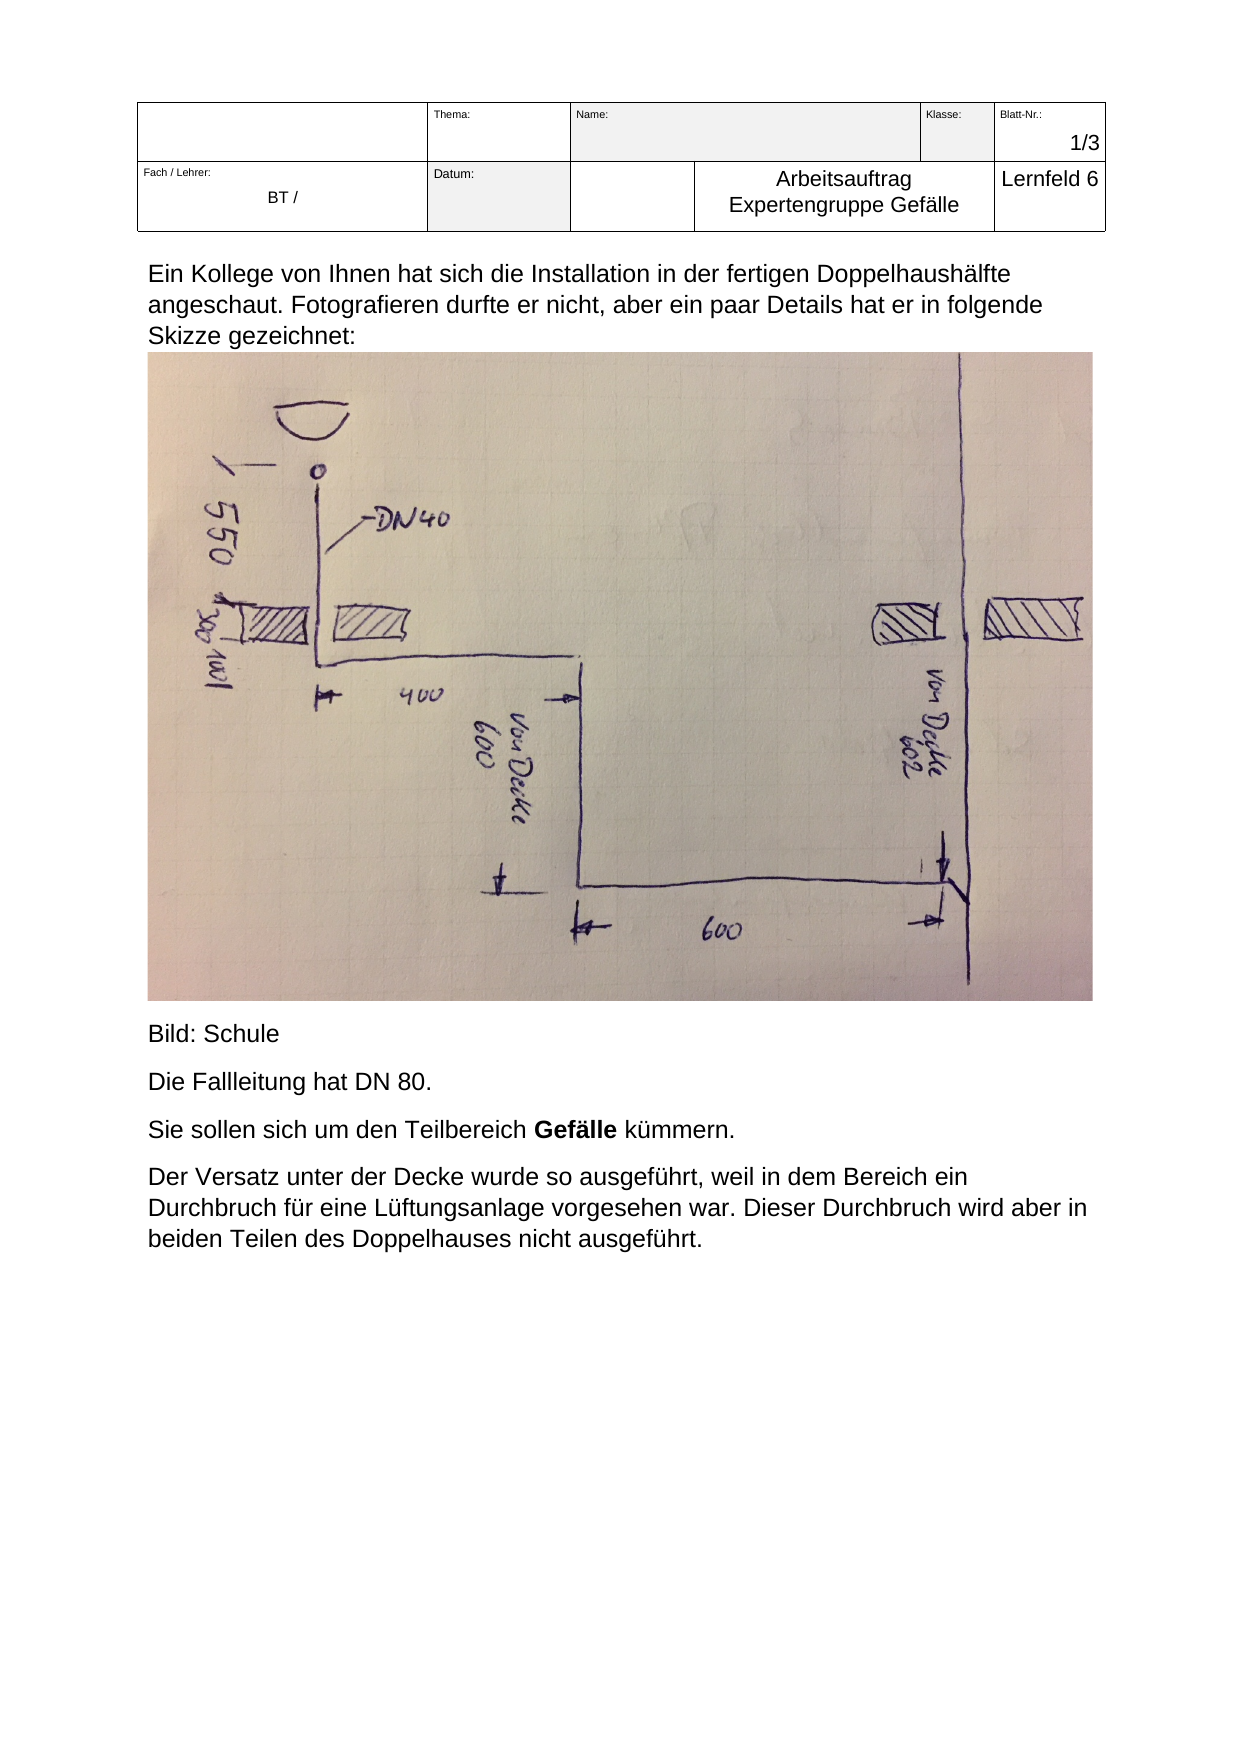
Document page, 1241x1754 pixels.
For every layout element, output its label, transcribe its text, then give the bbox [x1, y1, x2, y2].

text Die Fallleitung hat DN 80. [148, 1067, 1093, 1096]
picture [147, 352, 1093, 1001]
text Bild: Schule [148, 1019, 1093, 1048]
text Der Versatz unter der Decke wurde so ausgeführt, weil in dem Bereich ein Durchbruch für eine Lüftungsanlage vorgesehen war. Dieser Durchbruch wird aber in beiden Teilen des Doppelhauses nicht ausgeführt. [148, 1162, 1093, 1253]
text Ein Kollege von Ihnen hat sich die Installation in der fertigen Doppelhaushälfte angeschaut. Fotografieren durfte er nicht, aber ein paar Details hat er in folgende Skizze gezeichnet: [148, 259, 1093, 352]
text Sie sollen sich um den Teilbereich Gefälle kümmern. [148, 1115, 1093, 1143]
